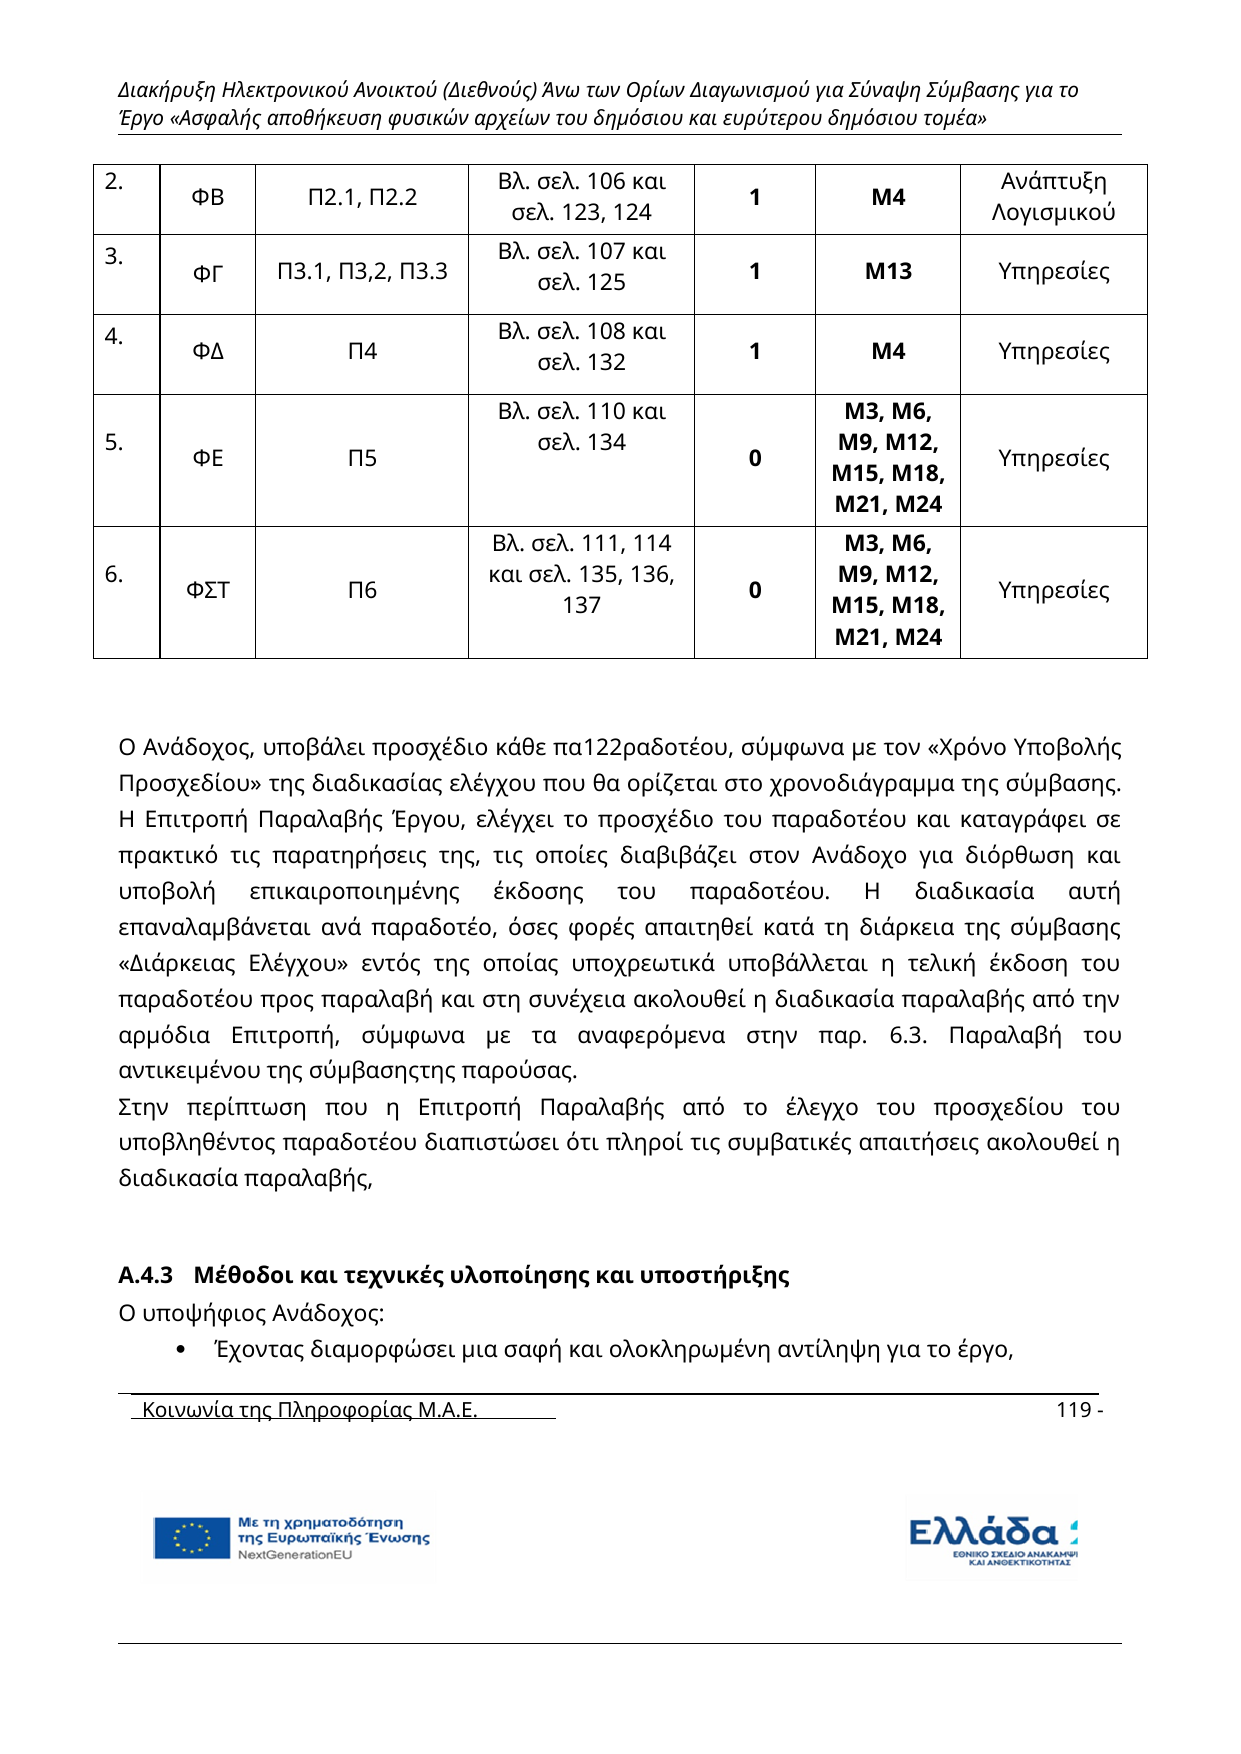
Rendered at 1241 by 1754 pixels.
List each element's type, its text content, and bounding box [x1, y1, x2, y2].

table_cell Π4 [256, 315, 468, 393]
table_cell Μ3, Μ6, Μ9, Μ12, Μ15, Μ18, Μ21, Μ24 [816, 527, 960, 658]
table_cell Π6 [256, 527, 468, 658]
text Στην περίπτωση που η Επιτροπή Παραλαβής από το έλεγχο του προσχεδίου του υποβληθέντος παραδοτέου διαπιστώσει ότι πληροί τις συμβατικές απαιτήσεις ακολουθεί η διαδικασία παραλαβής, [118, 1090, 1122, 1193]
picture [130, 1487, 1078, 1628]
table_cell Μ3, Μ6, Μ9, Μ12, Μ15, Μ18, Μ21, Μ24 [816, 395, 960, 526]
table_cell Βλ. σελ. 85 και σελ. 99, 100 [469, 165, 694, 233]
table_cell ΦΕ [161, 395, 255, 526]
table_cell [94, 527, 159, 658]
table_cell Μ13 [816, 235, 960, 313]
table_cell 1 [695, 235, 815, 313]
text Ο υποψήφιος Ανάδοχος: [118, 1297, 1122, 1328]
table_cell 1 [695, 315, 815, 393]
table_cell Υπηρεσίες [961, 527, 1147, 658]
table_cell Βλ. σελ. 86 και σελ. 101 [469, 235, 694, 313]
table_cell Βλ. σελ. 89, 92 και σελ. 109, 110, 111 [469, 527, 694, 658]
table_cell [94, 315, 159, 393]
table_cell ΦΣΤ [161, 527, 255, 658]
table_cell ΦΓ [161, 235, 255, 313]
list Έχοντας διαμορφώσει μια σαφή και ολοκληρωμένη αντίληψη για το έργο, [177, 1333, 1122, 1364]
table_cell 0 [695, 395, 815, 526]
table_cell Μ4 [816, 165, 960, 233]
table_cell Υπηρεσίες [961, 235, 1147, 313]
table_cell Υπηρεσίες [961, 315, 1147, 393]
table_cell Π5 [256, 395, 468, 526]
table_cell [94, 235, 159, 313]
table_cell Υπηρεσίες [961, 395, 1147, 526]
table_cell 0 [695, 527, 815, 658]
table_cell [94, 395, 159, 526]
table_cell 1 [695, 165, 815, 233]
subtitle A.4.3 Μέθοδοι και τεχνικές υλοποίησης και υποστήριξης [118, 1259, 1122, 1290]
table_cell Βλ. σελ. 88 και σελ. 108 [469, 395, 694, 526]
table_cell Βλ. σελ. 87 και σελ. 107 [469, 315, 694, 393]
table_cell Π3.1, Π3,2, Π3.3 [256, 235, 468, 313]
table_cell Π2.1, Π2.2 [256, 165, 468, 233]
table_cell Ανάπτυξη Λογισμικού [961, 165, 1147, 233]
table_cell [94, 165, 159, 233]
text Ο Ανάδοχος, υποβάλει προσχέδιο κάθε πα98ραδοτέου, σύμφωνα με τον «Χρόνο Υποβολής Προσχεδίου» της διαδικασίας ελέγχου που θα ορίζεται στο χρονοδιάγραμμα της σύμβασης. Η Επιτροπή Παραλαβής Έργου, ελέγχει το προσχέδιο του παραδοτέου και καταγράφει σε πρακτικό τις παρατηρήσεις της, τις οποίες διαβιβάζει στον Ανάδοχο για διόρθωση και υποβολή επικαιροποιημένης έκδοσης του παραδοτέου. Η διαδικασία αυτή επαναλαμβάνεται ανά παραδοτέο, όσες φορές απαιτηθεί κατά τη διάρκεια της σύμβασης «Διάρκειας Ελέγχου» εντός της οποίας υποχρεωτικά υποβάλλεται η τελική έκδοση του παραδοτέου προς παραλαβή και στη συνέχεια ακολουθεί η διαδικασία παραλαβής από την αρμόδια Επιτροπή, σύμφωνα με τα αναφερόμενα στην παρ. 6.3. Παραλαβή του αντικειμένου της σύμβασηςτης παρούσας. [118, 731, 1122, 1086]
table_cell ΦΔ [161, 315, 255, 393]
table_cell Μ4 [816, 315, 960, 393]
table_cell ΦΒ [161, 165, 255, 233]
